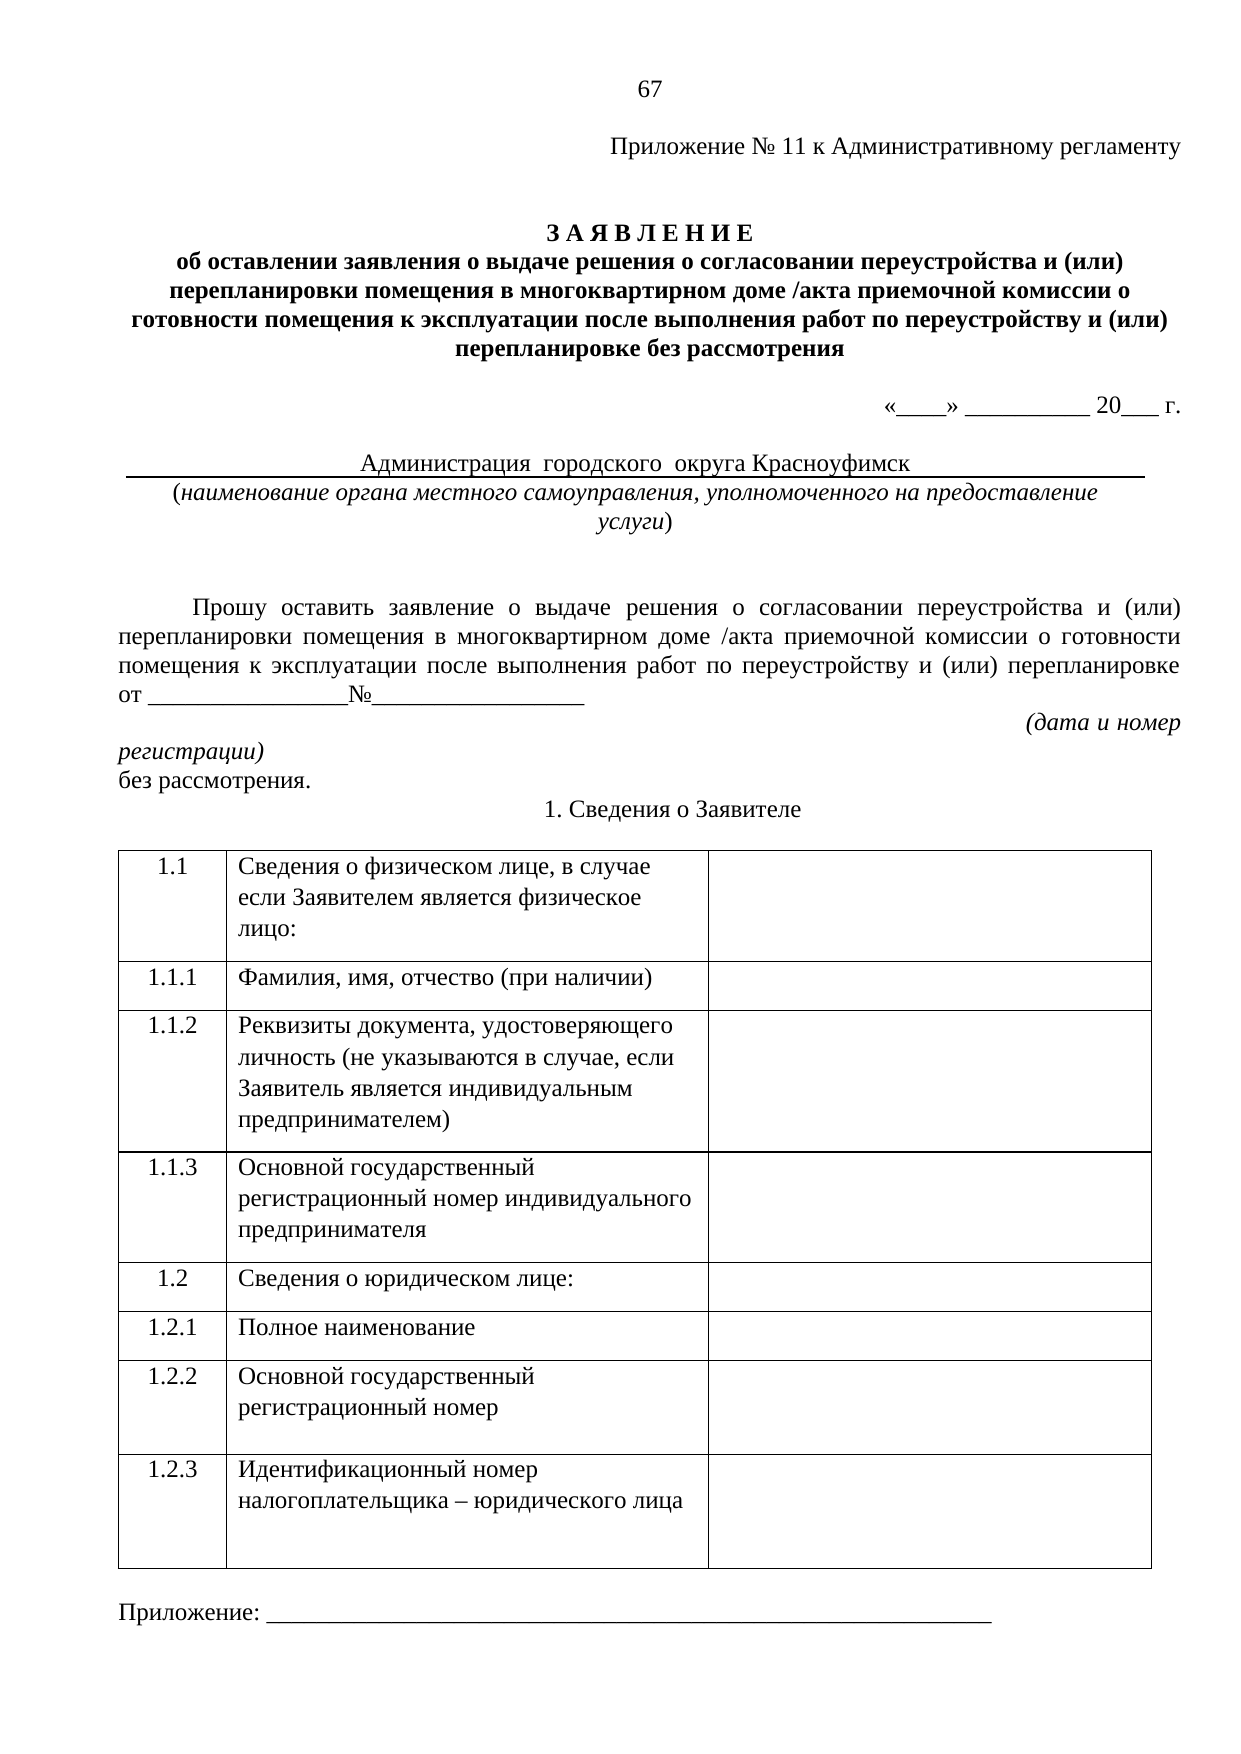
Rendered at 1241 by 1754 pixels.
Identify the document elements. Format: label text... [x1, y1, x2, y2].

table_cell Полное наименование [227, 1312, 708, 1360]
table_cell (наименование органа местного самоуправления, уполномоченного на предоставление услуги) [126, 478, 1144, 564]
text Прошу оставить заявление о выдаче решения о согласовании переустройства и (или) перепланировки помещения в многоквартирном доме /акта приемочной комиссии о готовности помещения к эксплуатации после выполнения работ по переустройству и (или) перепланировке от ________________№_________________ [118, 592, 1181, 707]
text об оставлении заявления о выдаче решения о согласовании переустройства и (или) перепланировки помещения в многоквартирном доме /акта приемочной комиссии о готовности помещения к эксплуатации после выполнения работ по переустройству и (или) перепланировке без рассмотрения [118, 246, 1181, 361]
text Приложение № 11 к Административному регламенту [118, 131, 1181, 160]
table_cell Сведения о юридическом лице: [227, 1263, 708, 1311]
table_cell 1.2 [119, 1263, 226, 1311]
table_cell [709, 962, 1151, 1009]
table_cell Реквизиты документа, удостоверяющего личность (не указываются в случае, если Заявитель является индивидуальным предпринимателем) [227, 1011, 708, 1151]
table_cell [709, 1153, 1151, 1262]
text «____» __________ 20___ г. [118, 390, 1181, 419]
table_cell [709, 851, 1151, 961]
table_cell [709, 1011, 1151, 1151]
table_cell [709, 1263, 1151, 1311]
table_cell 1.1 [119, 851, 226, 961]
text Приложение: __________________________________________________________ [118, 1597, 1181, 1626]
table_cell [709, 1312, 1151, 1360]
table_cell [709, 1455, 1151, 1567]
table_cell Основной государственный регистрационный номер [227, 1361, 708, 1453]
text (дата и номер регистрации) [118, 707, 1181, 765]
table_cell 1.1.2 [119, 1011, 226, 1151]
text З А Я В Л Е Н И Е [118, 218, 1181, 246]
table_cell 1.1.3 [119, 1153, 226, 1262]
table_cell 1.2.2 [119, 1361, 226, 1453]
table_cell Фамилия, имя, отчество (при наличии) [227, 962, 708, 1009]
table_header 1. Сведения о Заявителе [118, 794, 1152, 850]
table_cell Сведения о физическом лице, в случае если Заявителем является физическое лицо: [227, 851, 708, 961]
table_cell [709, 1361, 1151, 1453]
table_cell Основной государственный регистрационный номер индивидуального предпринимателя [227, 1153, 708, 1262]
table_cell 1.2.3 [119, 1455, 226, 1567]
table_cell 1.2.1 [119, 1312, 226, 1360]
text без рассмотрения. [118, 765, 1181, 794]
table_header Администрация городского округа Красноуфимск [126, 448, 1144, 476]
table_cell 1.1.1 [119, 962, 226, 1009]
table_cell Идентификационный номер налогоплательщика – юридического лица [227, 1455, 708, 1567]
